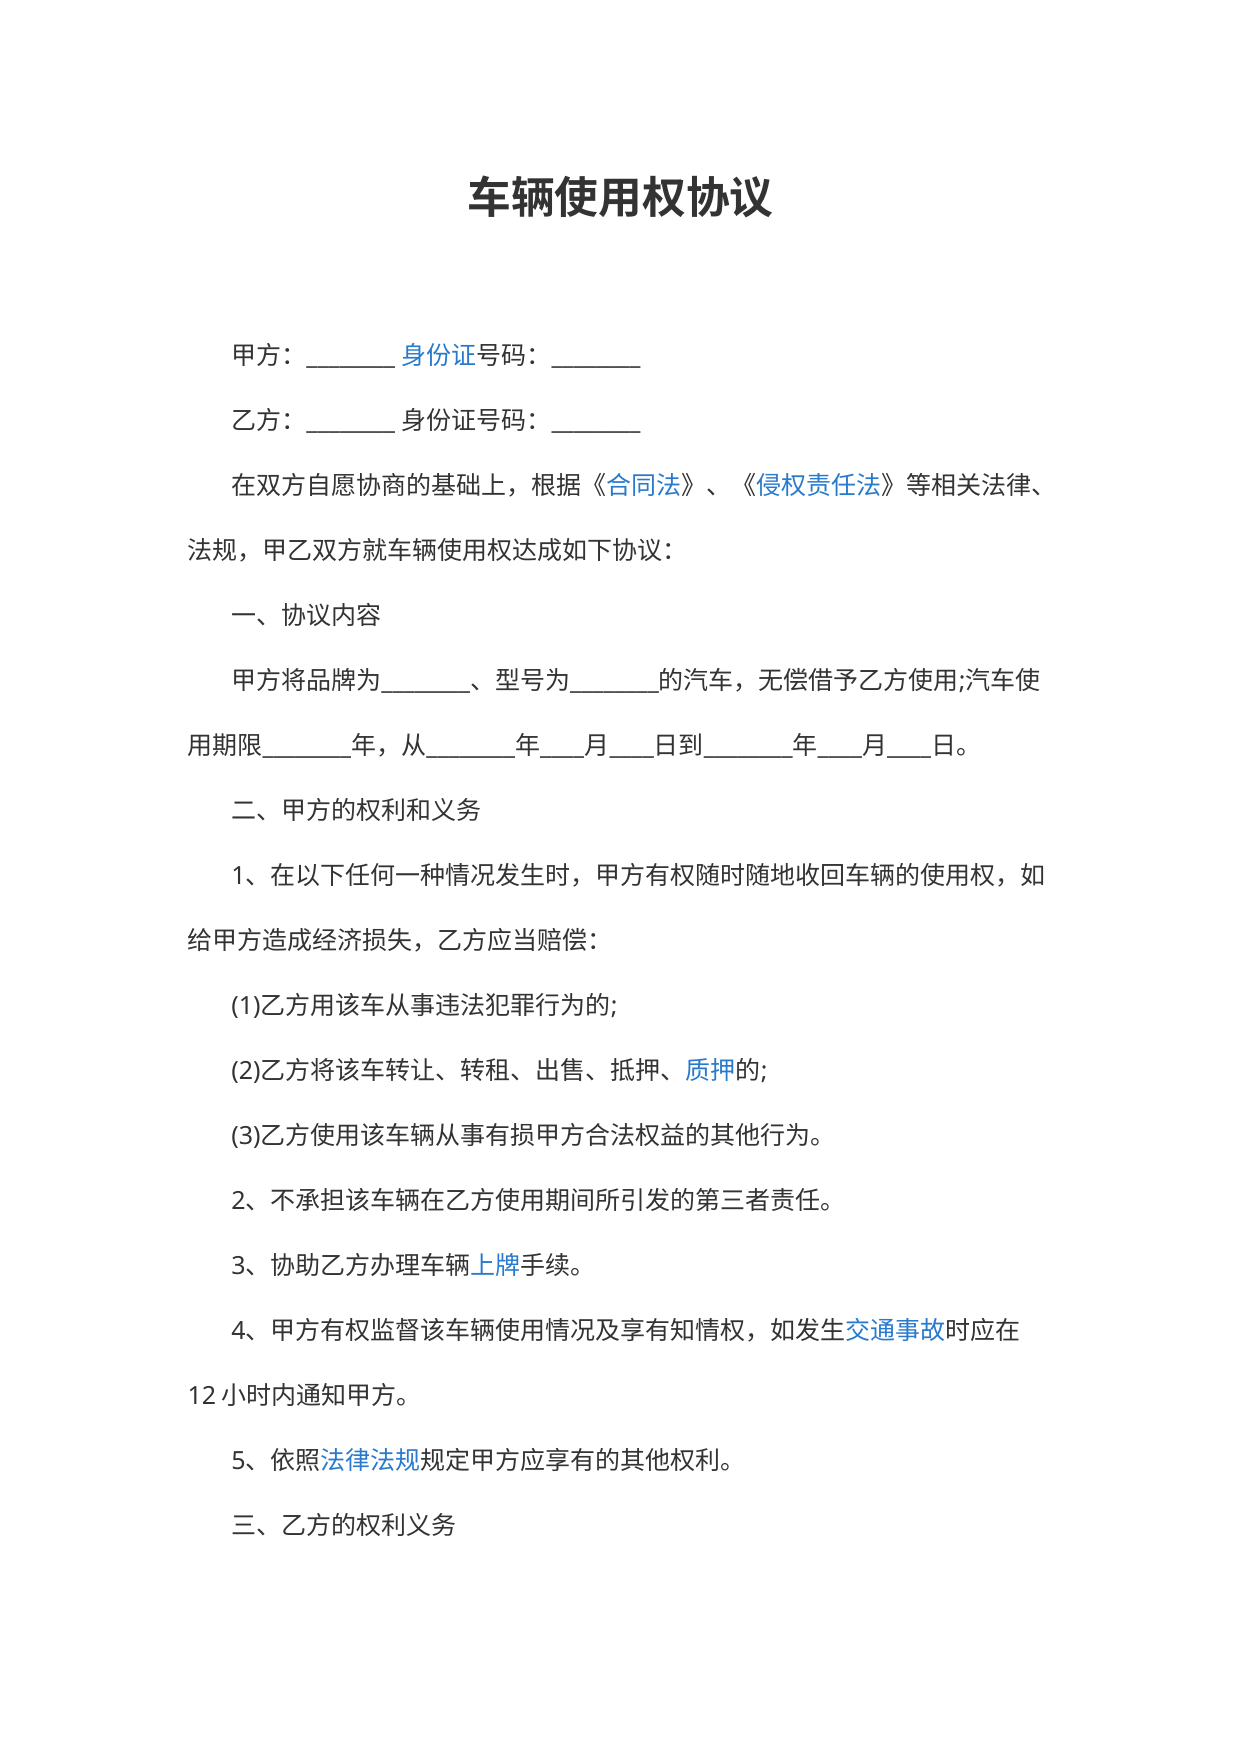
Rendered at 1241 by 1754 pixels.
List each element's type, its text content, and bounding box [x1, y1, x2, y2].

text 一、协议内容 [187, 581, 1053, 646]
text (1)乙方用该车从事违法犯罪行为的; [187, 971, 1053, 1036]
text (2)乙方将该车转让、转租、出售、抵押、质押的; [187, 1036, 1053, 1101]
text 乙方：________ 身份证号码：________ [187, 386, 1053, 451]
text 二、甲方的权利和义务 [187, 776, 1053, 841]
text 甲方：________ 身份证号码：________ [187, 321, 1053, 386]
text 在双方自愿协商的基础上，根据《合同法》、《侵权责任法》等相关法律、法规，甲乙双方就车辆使用权达成如下协议： [187, 451, 1053, 581]
text 甲方将品牌为________、型号为________的汽车，无偿借予乙方使用;汽车使用期限________年，从________年____月____日到________年____月____日。 [187, 646, 1053, 776]
text 5、依照法律法规规定甲方应享有的其他权利。 [187, 1426, 1053, 1491]
text 三、乙方的权利义务 [187, 1491, 1053, 1556]
text 2、不承担该车辆在乙方使用期间所引发的第三者责任。 [187, 1166, 1053, 1231]
text (3)乙方使用该车辆从事有损甲方合法权益的其他行为。 [187, 1101, 1053, 1166]
text 3、协助乙方办理车辆上牌手续。 [187, 1231, 1053, 1296]
subtitle 车辆使用权协议 [187, 162, 1053, 227]
text 1、在以下任何一种情况发生时，甲方有权随时随地收回车辆的使用权，如给甲方造成经济损失，乙方应当赔偿： [187, 841, 1053, 971]
text 4、甲方有权监督该车辆使用情况及享有知情权，如发生交通事故时应在12小时内通知甲方。 [187, 1296, 1053, 1426]
